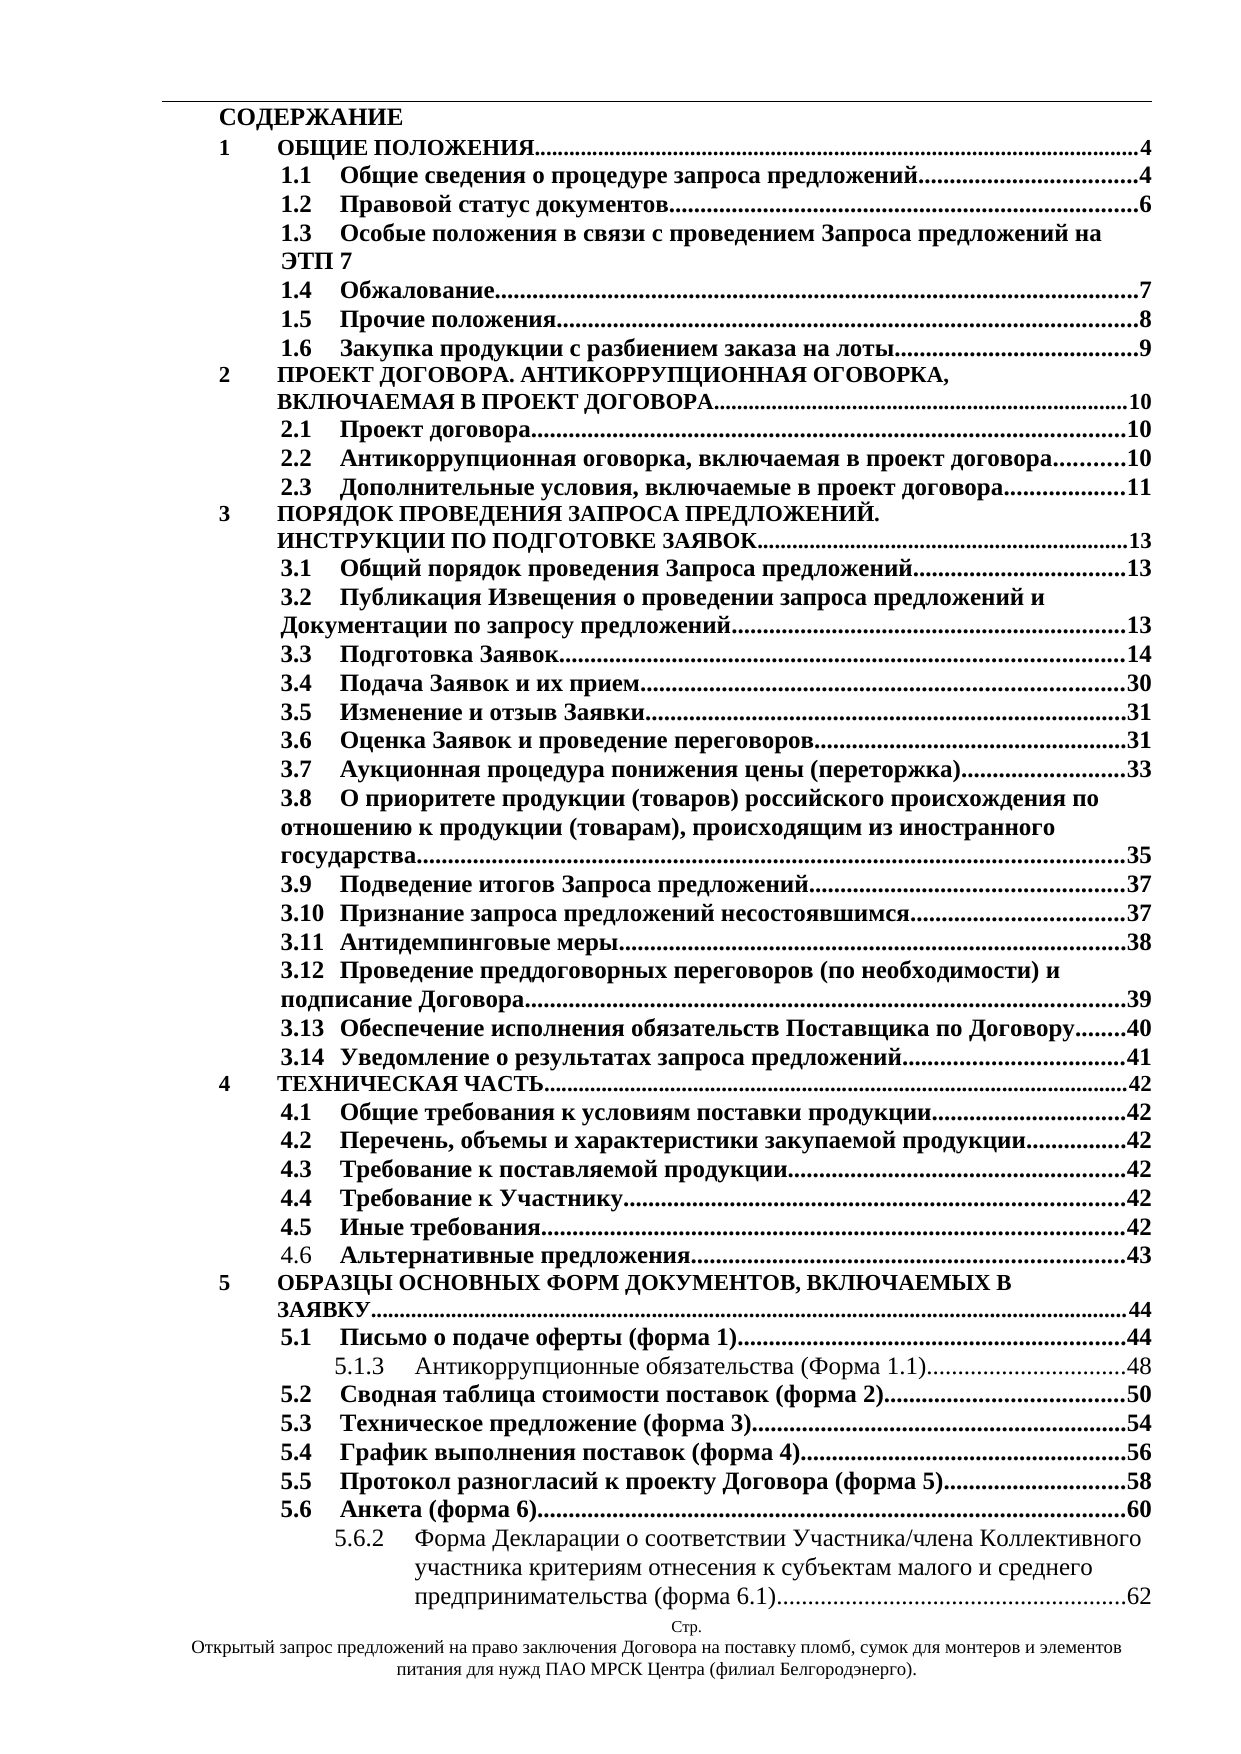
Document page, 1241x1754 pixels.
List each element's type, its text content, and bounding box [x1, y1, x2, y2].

text 3.2 Публикация Извещения о проведении запроса предложений и Документации по запросу предложений 13 [280, 582, 1133, 639]
text 5.1.3 Антикоррупционные обязательства (Форма 1.1). 48 [334, 1351, 1144, 1379]
text 3.13 Обеспечение исполнения обязательств Поставщика по Договору 40 [280, 1013, 1133, 1042]
text 3.8 О приоритете продукции (товаров) российского происхождения по отношению к продукции (товарам), происходящим из иностранного государства 35 [280, 783, 1133, 869]
text 4.6 Альтернативные предложения 43 [280, 1241, 1133, 1269]
text 5.3 Техническое предложение (форма 3) 54 [280, 1408, 1133, 1437]
text 5.6 Анкета (форма 6) 60 [280, 1494, 1133, 1523]
text 4 Техническая часть 42 [218, 1071, 1033, 1097]
text 2.1 Проект договора 10 [280, 414, 1133, 443]
text 1.3 Особые положения в связи с проведением Запроса предложений на ЭТП 7 [280, 218, 1133, 275]
text 5.4 График выполнения поставок (форма 4) 56 [280, 1437, 1133, 1466]
text 3.5 Изменение и отзыв Заявки 31 [280, 697, 1133, 726]
text 4.3 Требование к поставляемой продукции 42 [280, 1154, 1133, 1183]
text 5.6.2 Форма Декларации о соответствии Участника/члена Коллективного участника критериям отнесения к субъектам малого и среднего предпринимательства (форма 6.1) 62 [334, 1523, 1144, 1609]
text 1.5 Прочие положения 8 [280, 304, 1133, 333]
text 3.1 Общий порядок проведения Запроса предложений 13 [280, 553, 1133, 582]
text 3 Порядок проведения Запроса предложений. Инструкции по подготовке Заявок 13 [218, 500, 1033, 553]
text 1.4 Обжалование 7 [280, 275, 1133, 304]
text 4.2 Перечень, объемы и характеристики закупаемой продукции 42 [280, 1126, 1133, 1154]
text 3.12 Проведение преддоговорных переговоров (по необходимости) и подписание Договора 39 [280, 956, 1133, 1013]
text 3.6 Оценка Заявок и проведение переговоров 31 [280, 726, 1133, 754]
text СОДЕРЖАНИЕ [218, 102, 938, 131]
text 2 Проект Договора. Антикоррупционная оговорка, включаемая в проект договора 10 [218, 361, 1033, 414]
text 4.4 Требование к Участнику. 42 [280, 1183, 1133, 1212]
text 2.3 Дополнительные условия, включаемые в проект договора 11 [280, 472, 1133, 500]
text 3.3 Подготовка Заявок 14 [280, 639, 1133, 668]
text 5 Образцы основных форм документов, включаемых в Заявку 44 [218, 1269, 1033, 1322]
text 4.5 Иные требования 42 [280, 1212, 1133, 1241]
text 3.11 Антидемпинговые меры 38 [280, 927, 1133, 956]
text 1.6 Закупка продукции с разбиением заказа на лоты 9 [280, 333, 1133, 361]
text 5.2 Сводная таблица стоимости поставок (форма 2) 50 [280, 1379, 1133, 1408]
text 3.9 Подведение итогов Запроса предложений 37 [280, 869, 1133, 898]
text 3.4 Подача Заявок и их прием 30 [280, 668, 1133, 697]
text 5.5 Протокол разногласий к проекту Договора (форма 5) 58 [280, 1466, 1133, 1494]
text 4.1 Общие требования к условиям поставки продукции 42 [280, 1097, 1133, 1126]
text 3.14 Уведомление о результатах запроса предложений 41 [280, 1042, 1133, 1071]
text 3.7 Аукционная процедура понижения цены (переторжка) 33 [280, 754, 1133, 783]
text 1.1 Общие сведения о процедуре запроса предложений 4 [280, 160, 1133, 189]
text 3.10 Признание запроса предложений несостоявшимся 37 [280, 898, 1133, 927]
text 1 Общие положения 4 [218, 134, 1033, 160]
text 2.2 Антикоррупционная оговорка, включаемая в проект договора 10 [280, 443, 1133, 472]
text 5.1 Письмо о подаче оферты (форма 1) 44 [280, 1322, 1133, 1351]
text 1.2 Правовой статус документов 6 [280, 189, 1133, 218]
